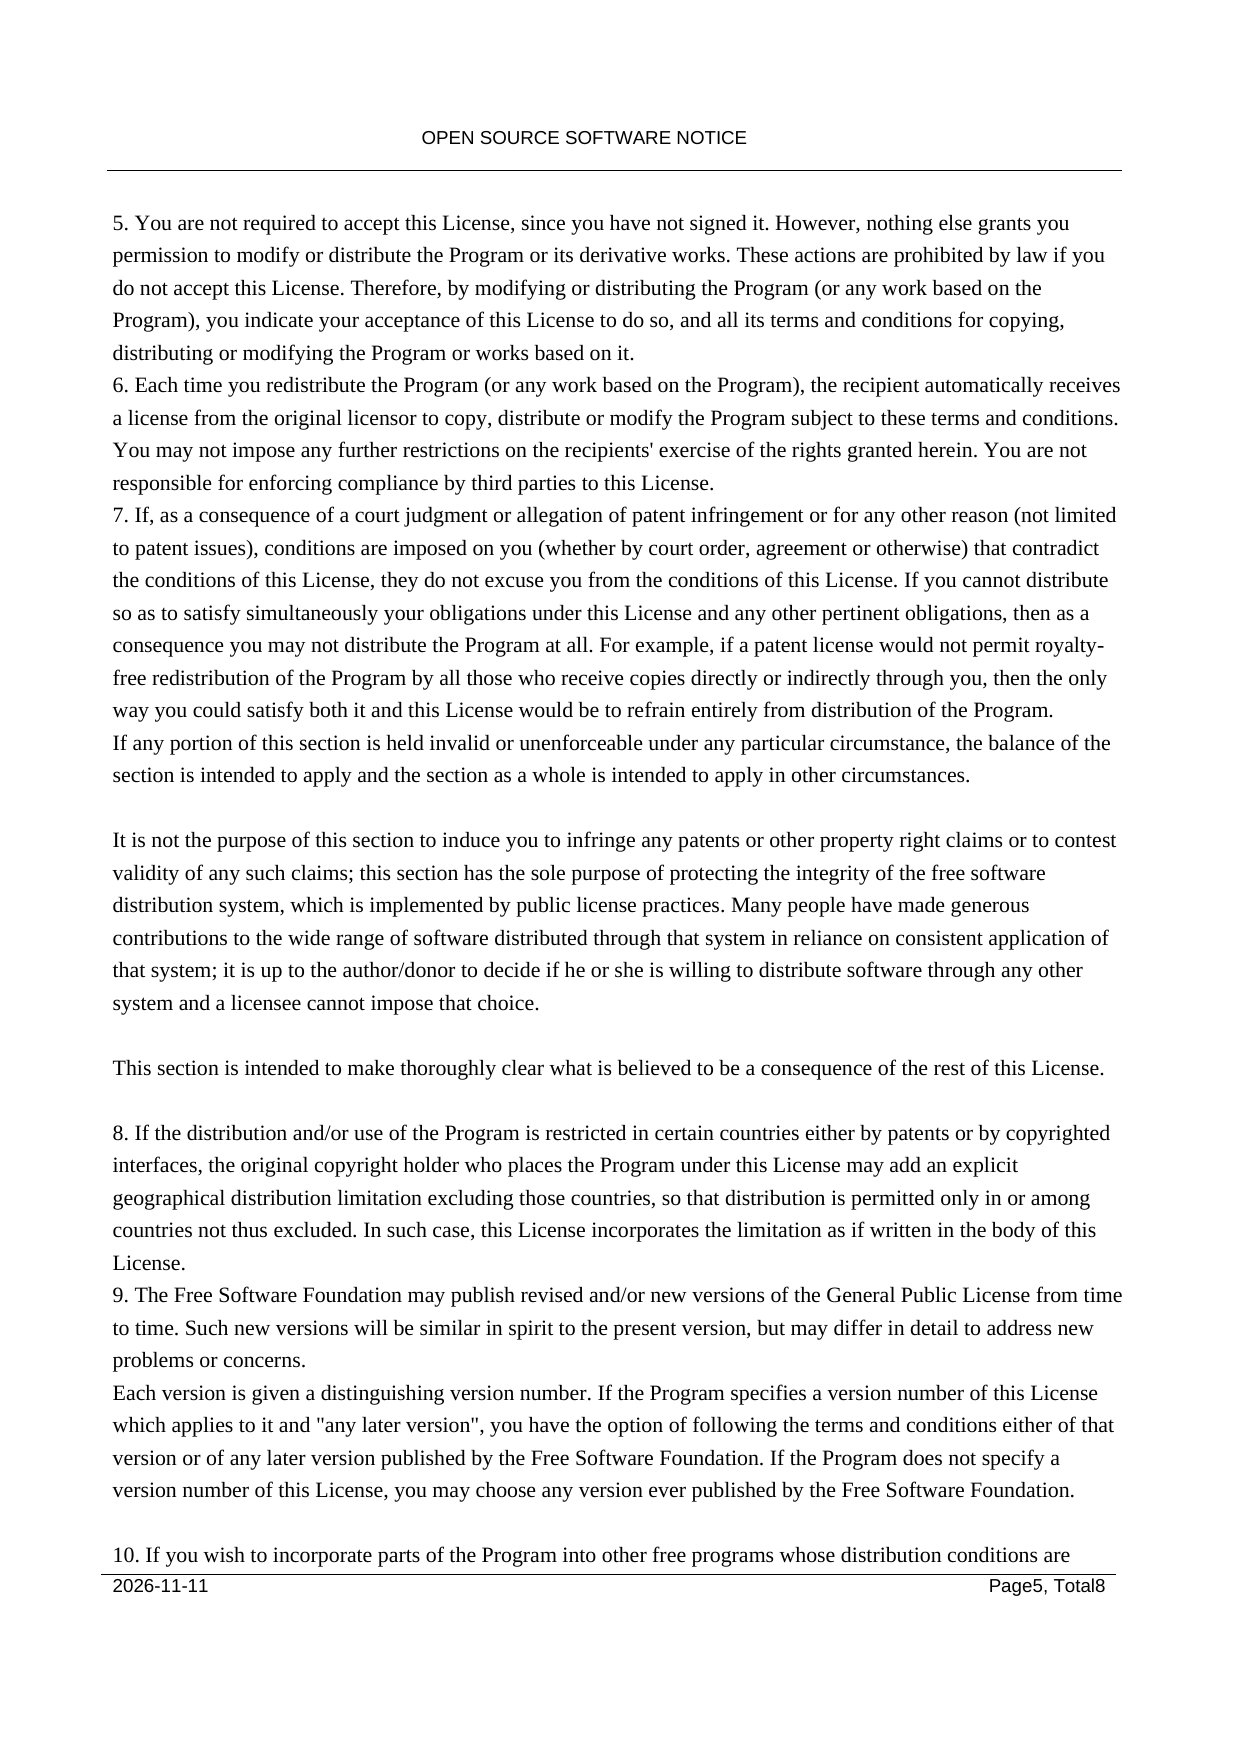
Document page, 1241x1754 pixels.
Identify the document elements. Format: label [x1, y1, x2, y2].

text [112, 206, 1128, 1571]
